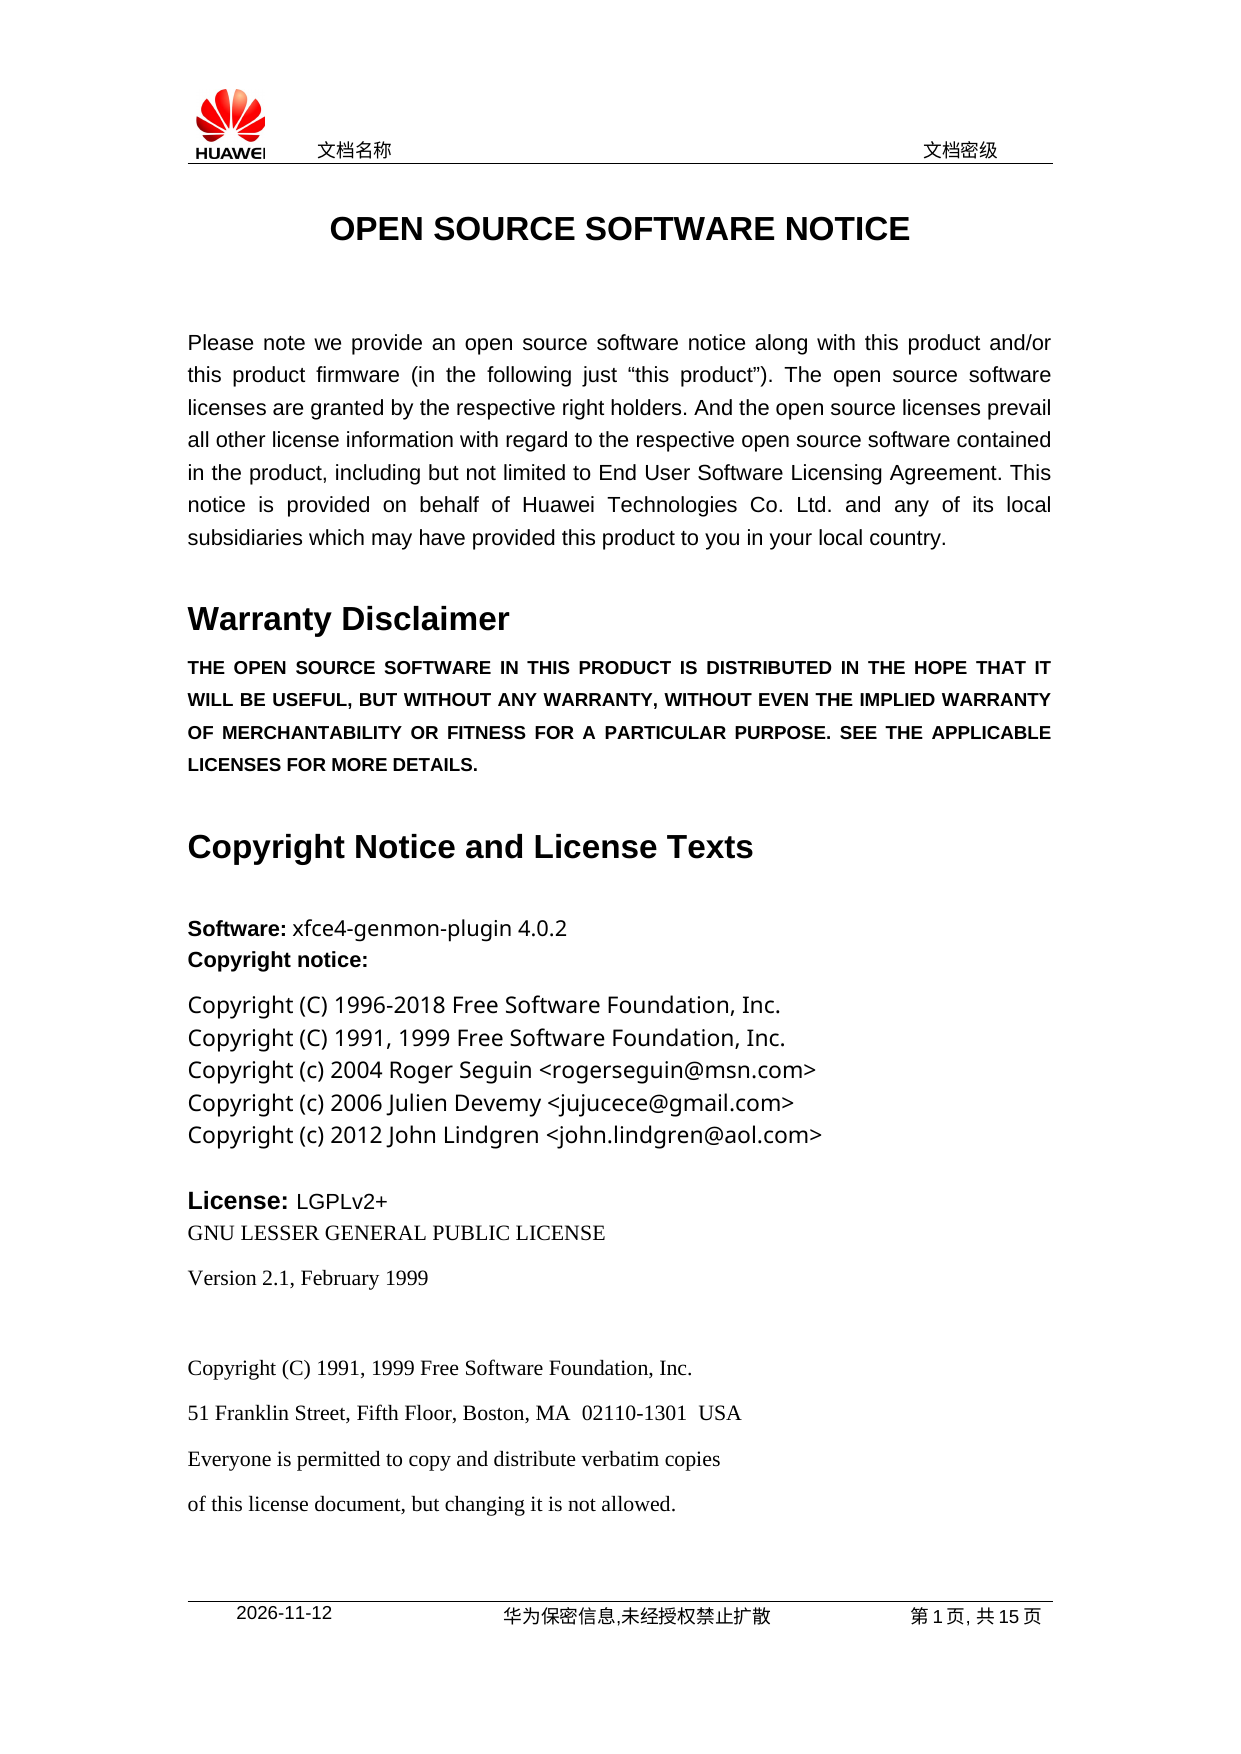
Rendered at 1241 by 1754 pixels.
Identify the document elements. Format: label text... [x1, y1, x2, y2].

text 51 Franklin Street, Fifth Floor, Boston, MA 02110-1301 USA [187, 1397, 1053, 1429]
text Please note we provide an open source software notice along with this product and/or this product firmware (in the following just “this product”). The open source software licenses are granted by the respective right holders. And the open source licenses prevail all other license information with regard to the respective open source software contained in the product, including but not limited to End User Software Licensing Agreement. This notice is provided on behalf of Huawei Technologies Co. Ltd. and any of its local subsidiaries which may have provided this product to you in your local country. [187, 326, 1053, 554]
text Copyright (C) 1996-2018 Free Software Foundation, Inc. [187, 989, 1053, 1021]
text GNU LESSER GENERAL PUBLIC LICENSE [187, 1216, 1053, 1249]
text Copyright Notice and License Texts [187, 814, 1053, 879]
text The open source software in this product is distributed in the hope that it will be useful, but WITHOUT ANY WARRANTY, without even the implied warranty of MERCHANTABILITY or FITNESS FOR A PARTICULAR PURPOSE. See the applicable licenses for more details. [187, 651, 1053, 781]
text Copyright (c) 2004 Roger Seguin <rogerseguin@msn.com> [187, 1054, 1053, 1086]
title Software: xfce4-genmon-plugin 4.0.2 [187, 911, 1053, 944]
text Everyone is permitted to copy and distribute verbatim copies [187, 1442, 1053, 1474]
text of this license document, but changing it is not allowed. [187, 1487, 1053, 1519]
text Copyright (c) 2006 Julien Devemy <jujucece@gmail.com> [187, 1086, 1053, 1119]
text License: LGPLv2+ [187, 1184, 1053, 1216]
picture [196, 89, 265, 159]
text Version 2.1, February 1999 [187, 1261, 1053, 1294]
text Copyright notice: [187, 944, 1053, 976]
text Copyright (C) 1991, 1999 Free Software Foundation, Inc. [187, 1352, 1053, 1384]
text Copyright (c) 2012 John Lindgren <john.lindgren@aol.com> [187, 1119, 1053, 1151]
text Copyright (C) 1991, 1999 Free Software Foundation, Inc. [187, 1021, 1053, 1054]
text Warranty Disclaimer [187, 586, 1053, 651]
text OPEN SOURCE SOFTWARE NOTICE [187, 196, 1053, 261]
